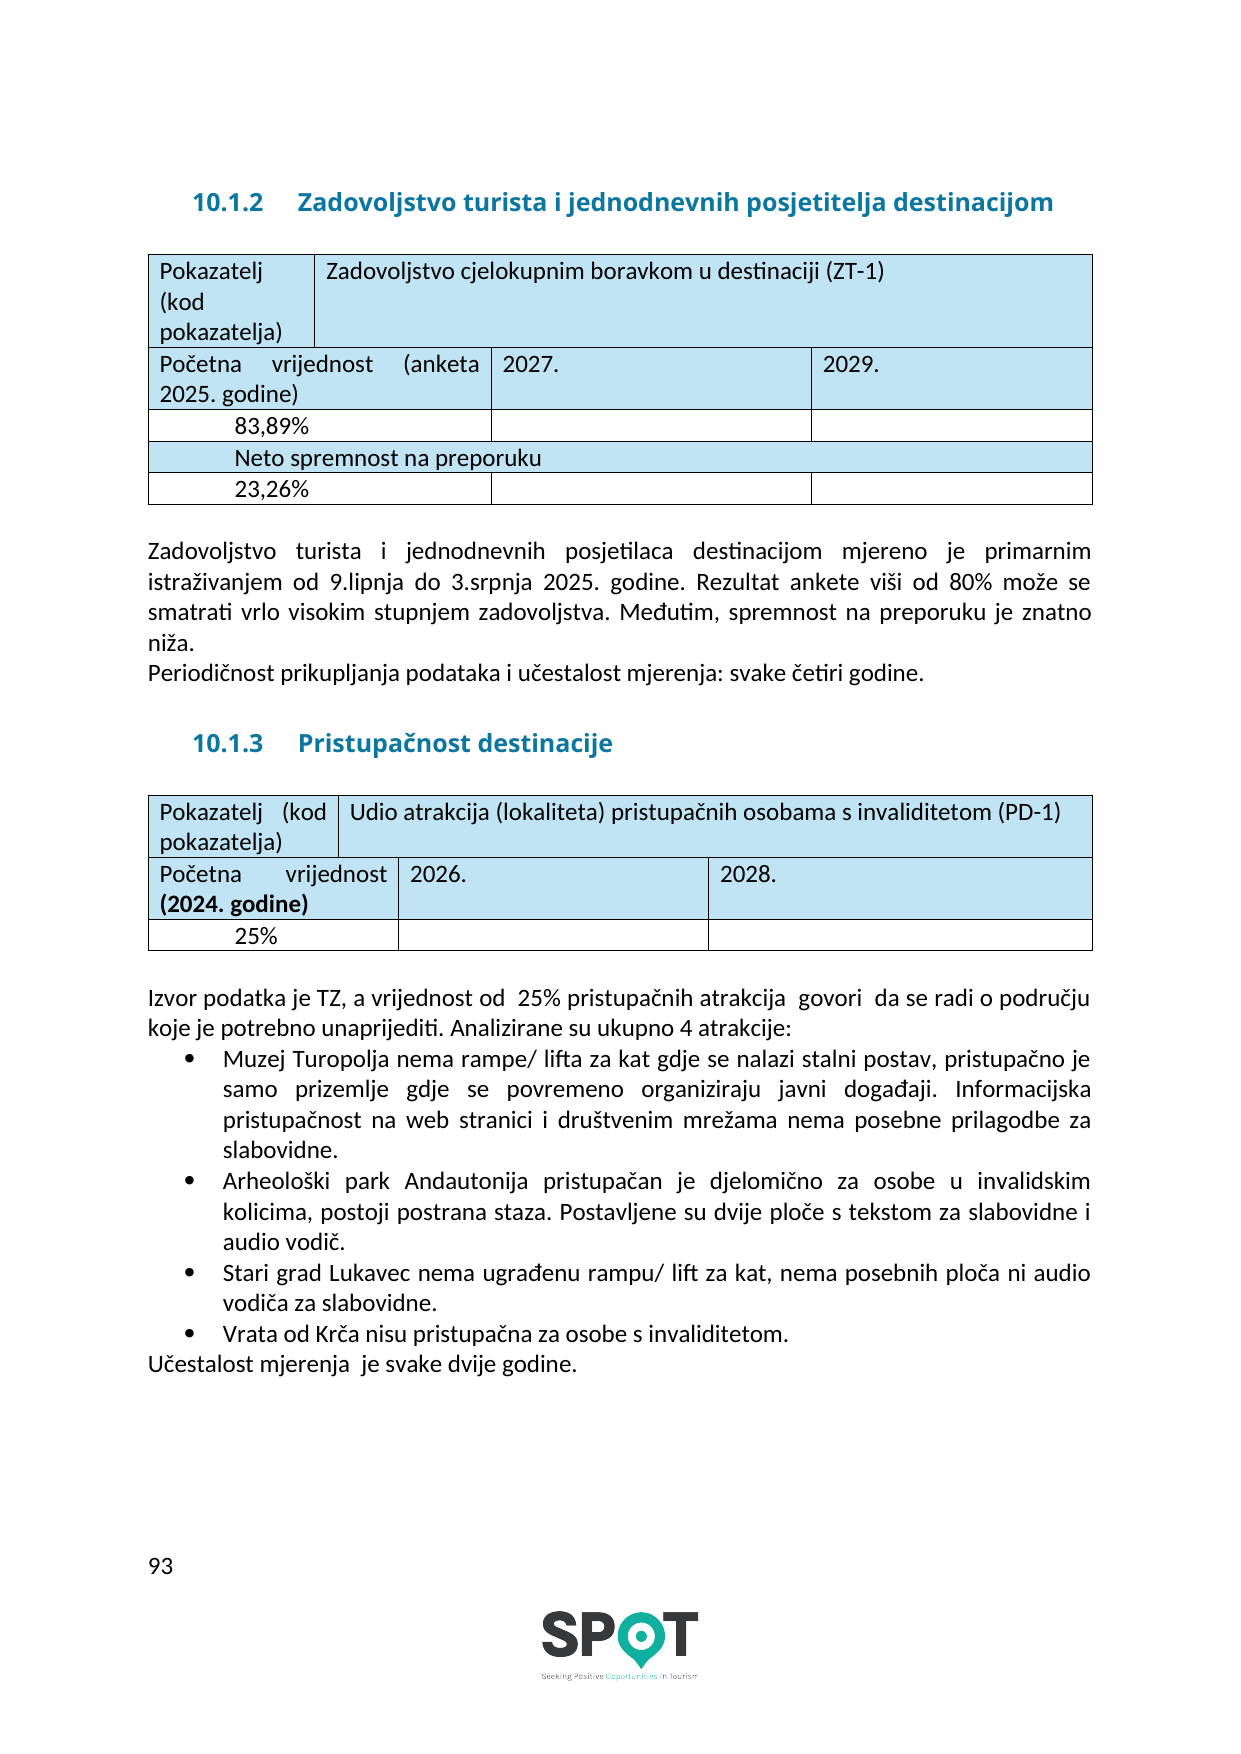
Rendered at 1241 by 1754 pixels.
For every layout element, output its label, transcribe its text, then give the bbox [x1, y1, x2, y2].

table_header Pokazatelj (kod pokazatelja) [149, 796, 338, 857]
subtitle Zadovoljstvo turista i jednodnevnih posjetitelja destinacijom [192, 185, 1093, 219]
table_cell [399, 920, 708, 950]
list Stari grad Lukavec nema ugrađenu rampu/ lift za kat, nema posebnih ploča ni audio vodiča za slabovidne. [185, 1257, 1093, 1318]
text Zadovoljstvo turista i jednodnevnih posjetilaca destinacijom mjereno je primarnim istraživanjem od 9.lipnja do 3.srpnja 2025. godine. Rezultat ankete viši od 80% može se smatrati vrlo visokim stupnjem zadovoljstva. Međutim, spremnost na preporuku je znatno niža. [148, 535, 1093, 657]
table_cell [709, 920, 1092, 950]
table_cell 83,89% [149, 410, 491, 441]
table_cell [492, 473, 811, 504]
text Periodičnost prikupljanja podataka i učestalost mjerenja: svake četiri godine. [148, 657, 1093, 688]
picture [542, 1611, 699, 1681]
table_cell [492, 410, 811, 441]
list Vrata od Krča nisu pristupačna za osobe s invaliditetom. [185, 1318, 1093, 1348]
table_header Udio atrakcija (lokaliteta) pristupačnih osobama s invaliditetom (PD-1) [339, 796, 1092, 857]
table_cell 2028. [709, 858, 1092, 919]
table_cell 2027. [492, 348, 811, 409]
list Muzej Turopolja nema rampe/ lifta za kat gdje se nalazi stalni postav, pristupačno je samo prizemlje gdje se povremeno organiziraju javni događaji. Informacijska pristupačnost na web stranici i društvenim mrežama nema posebne prilagodbe za slabovidne. [185, 1043, 1093, 1165]
text Učestalost mjerenja je svake dvije godine. [148, 1348, 1093, 1379]
table_header Zadovoljstvo cjelokupnim boravkom u destinaciji (ZT-1) [315, 255, 1092, 347]
table_cell Početna vrijednost (2024. godine) [149, 858, 398, 919]
text Izvor podatka je TZ, a vrijednost od 25% pristupačnih atrakcija govori da se radi o području koje je potrebno unaprijediti. Analizirane su ukupno 4 atrakcije: [148, 982, 1093, 1043]
table_cell [812, 410, 1092, 441]
list Arheološki park Andautonija pristupačan je djelomično za osobe u invalidskim kolicima, postoji postrana staza. Postavljene su dvije ploče s tekstom za slabovidne i audio vodič. [185, 1165, 1093, 1257]
table_cell [812, 473, 1092, 504]
table_cell 23,26% [149, 473, 491, 504]
table_cell Početna vrijednost (anketa 2025. godine) [149, 348, 491, 409]
table_cell 25% [149, 920, 398, 950]
table_cell Neto spremnost na preporuku [149, 442, 1092, 472]
table_header Pokazatelj (kod pokazatelja) [149, 255, 314, 347]
table_cell 2026. [399, 858, 708, 919]
table_cell 2029. [812, 348, 1092, 409]
subtitle Pristupačnost destinacije [192, 725, 1093, 759]
